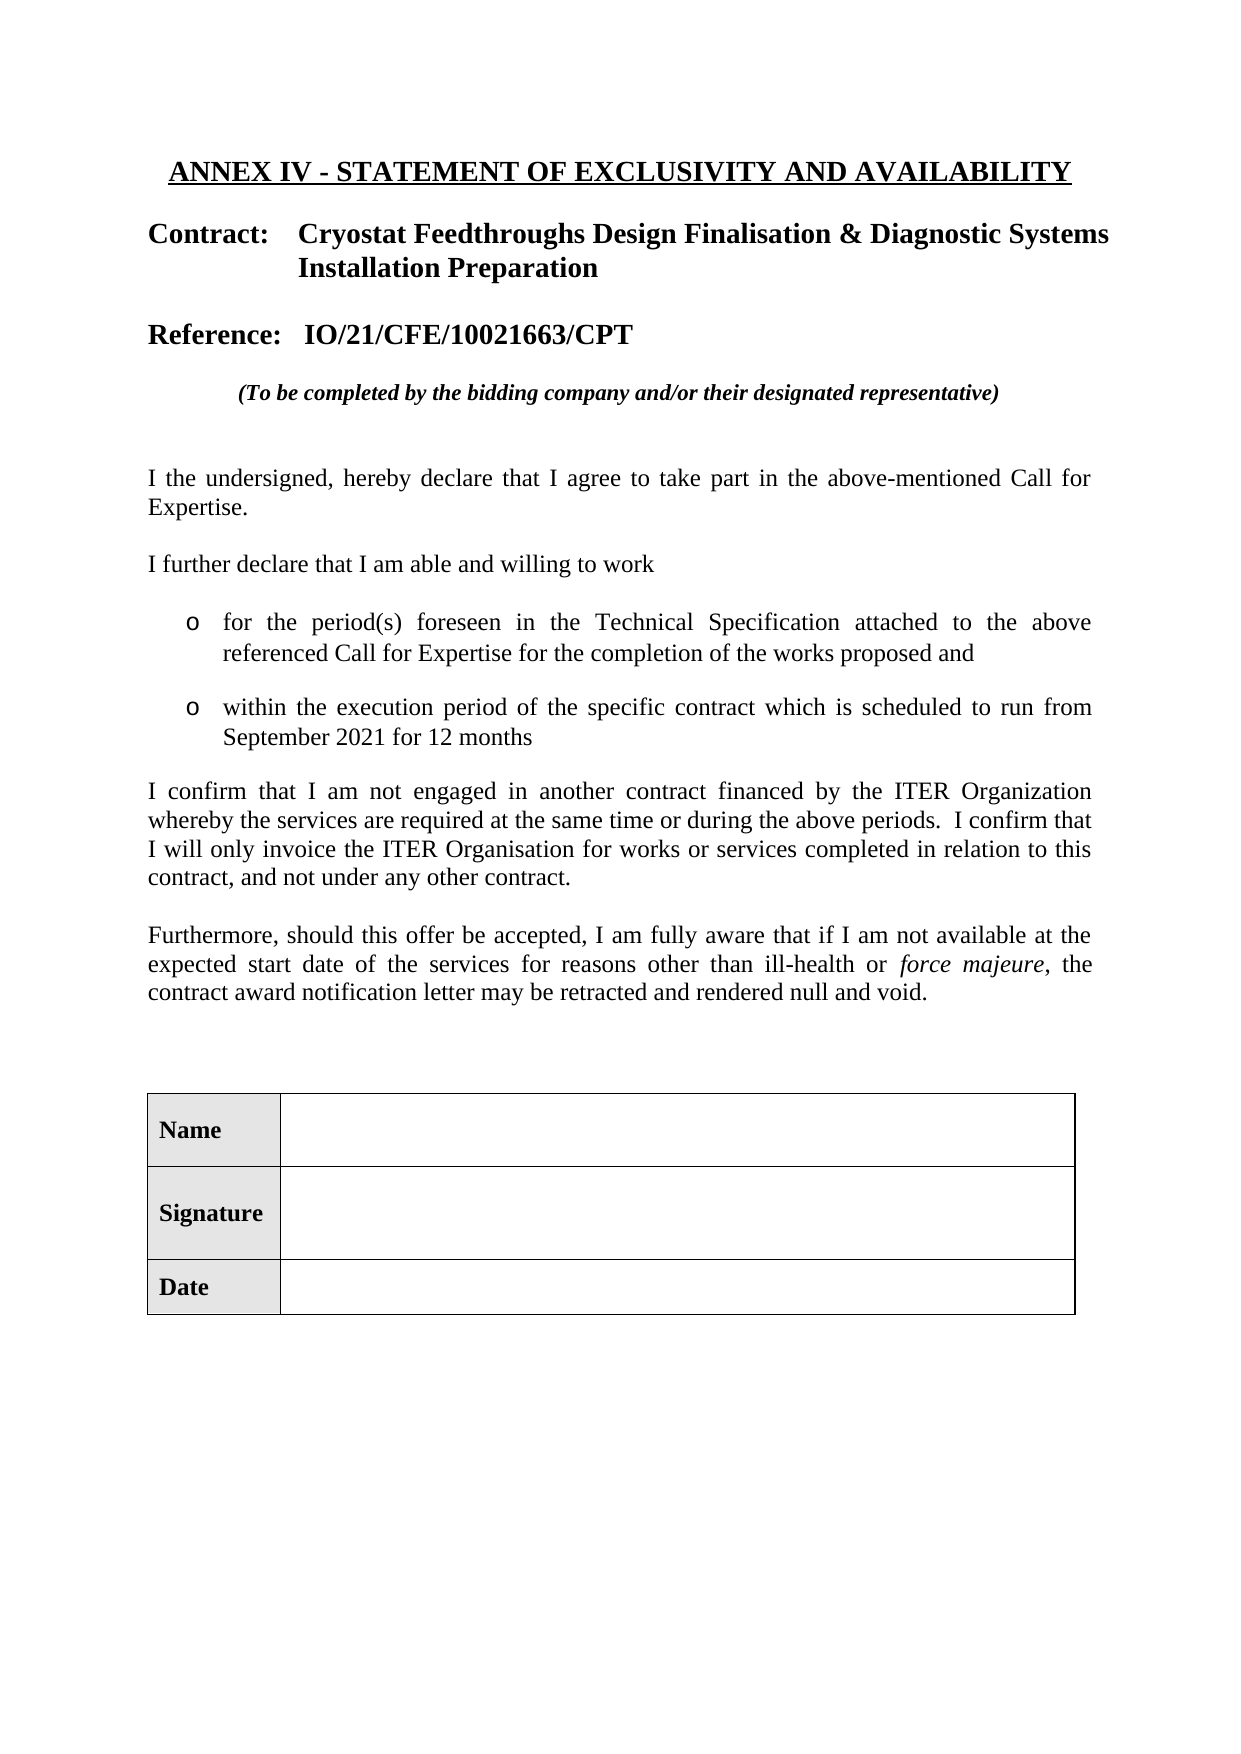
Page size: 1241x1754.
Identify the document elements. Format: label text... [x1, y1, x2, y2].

list within the execution period of the specific contract which is scheduled to run from September 2021 for 12 months [185, 692, 1093, 751]
table_header Name [148, 1094, 280, 1166]
text I the undersigned, hereby declare that I agree to take part in the above-mentioned Call for Expertise. [148, 463, 1093, 521]
text I further declare that I am able and willing to work [148, 549, 1093, 578]
table_cell [281, 1167, 1074, 1259]
text ANNEX IV - STATEMENT OF EXCLUSIVITY AND AVAILABILITY [148, 154, 1093, 187]
text Furthermore, should this offer be accepted, I am fully aware that if I am not available at the expected start date of the services for reasons other than ill-health or force majeure, the contract award notification letter may be retracted and rendered null and void. [148, 920, 1093, 1006]
table_cell Date [148, 1260, 280, 1313]
text Contract: Cryostat Feedthroughs Design Finalisation & Diagnostic Systems Installation Preparation [148, 216, 1137, 283]
table_header [281, 1094, 1074, 1166]
table_cell Signature [148, 1167, 280, 1259]
text (To be completed by the bidding company and/or their designated representative) [148, 379, 1093, 406]
text Reference: IO/21/CFE/10021663/CPT [148, 317, 1137, 350]
list for the period(s) foreseen in the Technical Specification attached to the above referenced Call for Expertise for the completion of the works proposed and [185, 607, 1093, 667]
table_cell [281, 1260, 1074, 1313]
text I confirm that I am not engaged in another contract financed by the ITER Organization whereby the services are required at the same time or during the above periods. I confirm that I will only invoice the ITER Organisation for works or services completed in relation to this contract, and not under any other contract. [148, 776, 1093, 891]
